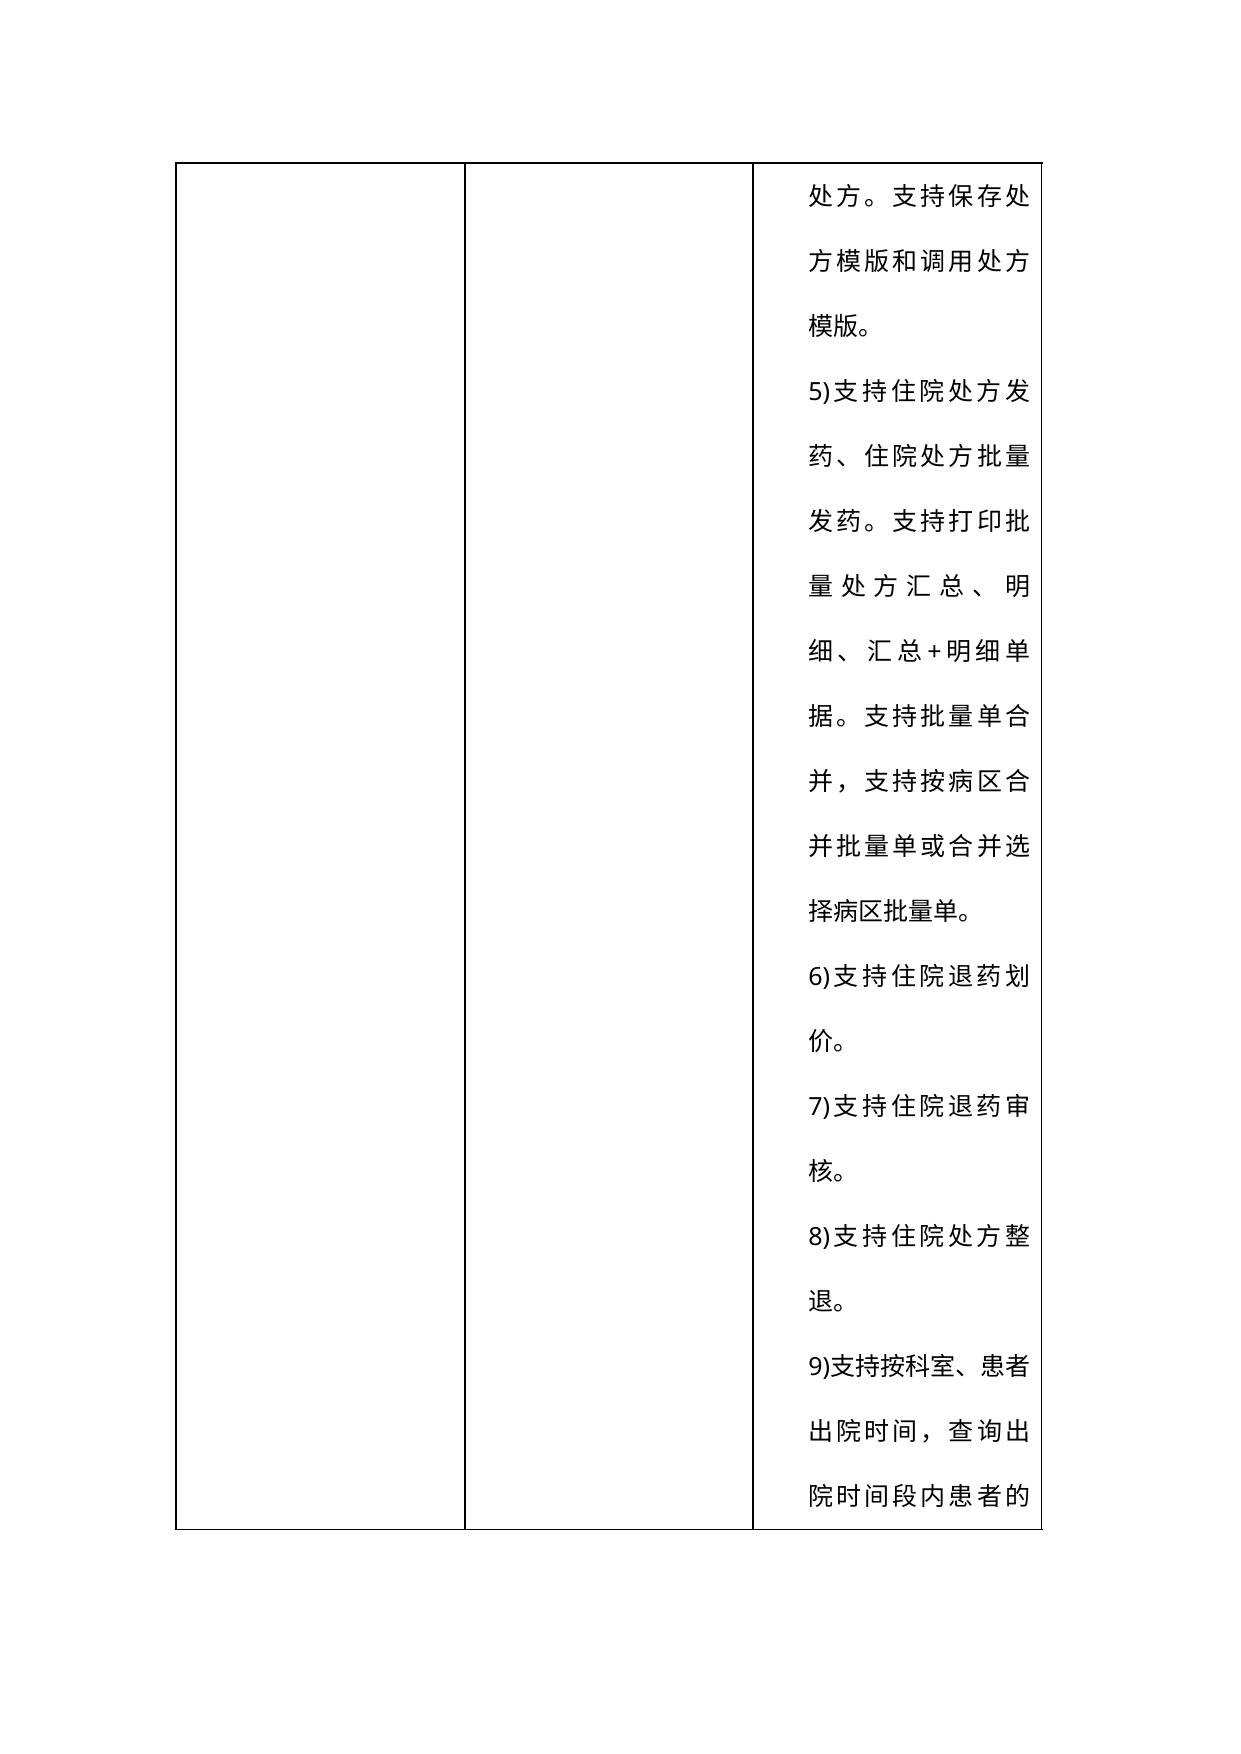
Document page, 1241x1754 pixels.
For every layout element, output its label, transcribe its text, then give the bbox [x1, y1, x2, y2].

table_cell [466, 164, 752, 1528]
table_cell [754, 164, 1041, 1528]
table_cell 2 [177, 164, 464, 1528]
